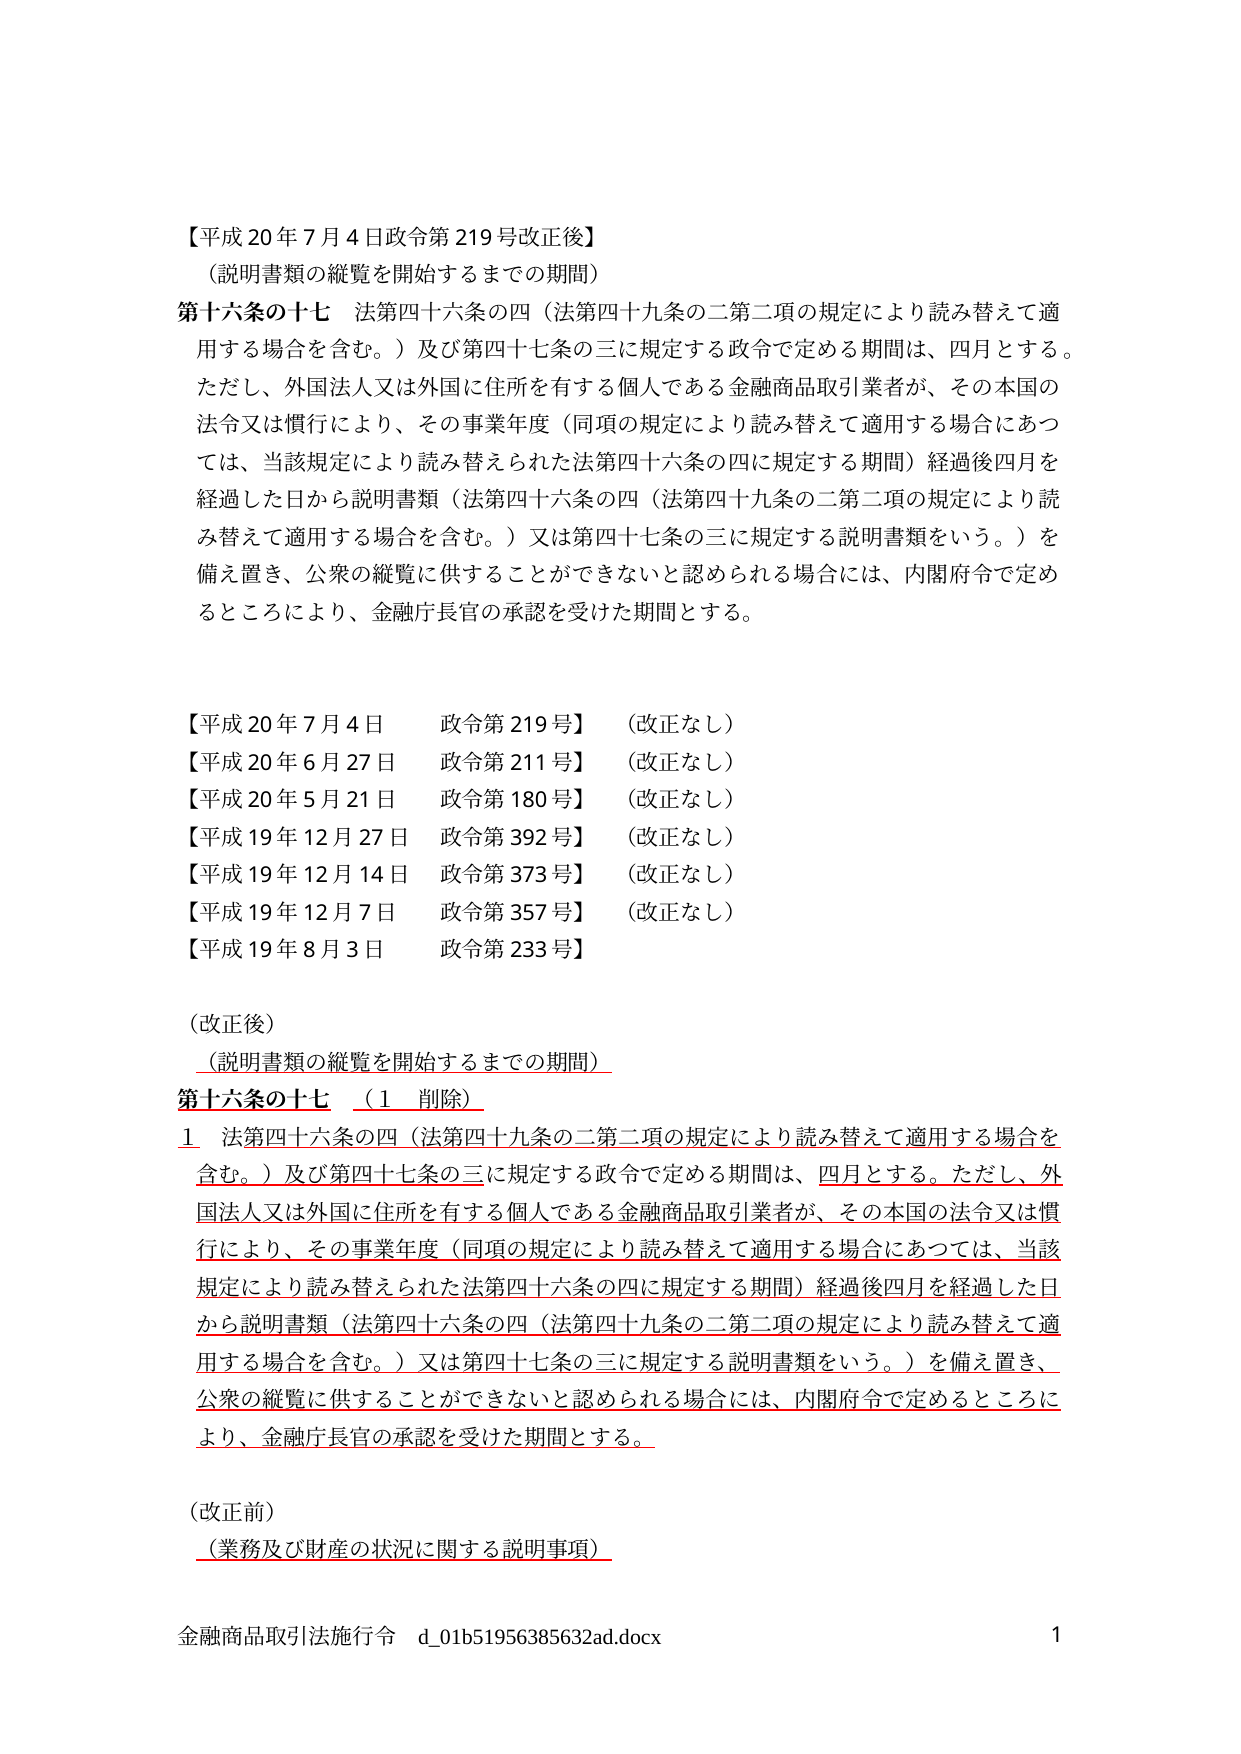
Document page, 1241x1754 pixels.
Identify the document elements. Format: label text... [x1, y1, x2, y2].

text 【平成20年7月4日 政令第219号】 （改正なし） [177, 704, 1063, 742]
text （説明書類の縦覧を開始するまでの期間） [196, 254, 1063, 292]
text 第十六条の十七 （１ 削除） [177, 1079, 1063, 1117]
text 第十六条の十七 法第四十六条の四（法第四十九条の二第二項の規定により読み替えて適用する場合を含む。）及び第四十七条の三に規定する政令で定める期間は、四月とする。ただし、外国法人又は外国に住所を有する個人である金融商品取引業者が、その本国の法令又は慣行により、その事業年度（同項の規定により読み替えて適用する場合にあつては、当該規定により読み替えられた法第四十六条の四に規定する期間）経過後四月を経過した日から説明書類（法第四十六条の四（法第四十九条の二第二項の規定により読み替えて適用する場合を含む。）又は第四十七条の三に規定する説明書類をいう。）を備え置き、公衆の縦覧に供することができないと認められる場合には、内閣府令で定めるところにより、金融庁長官の承認を受けた期間とする。 [177, 292, 1063, 629]
text （改正前） [177, 1492, 1063, 1529]
text 【平成19年12月14日 政令第373号】 （改正なし） [177, 854, 1063, 892]
text 【平成20年5月21日 政令第180号】 （改正なし） [177, 779, 1063, 817]
text （業務及び財産の状況に関する説明事項） [196, 1529, 1063, 1567]
text １ 法第四十六条の四（法第四十九条の二第二項の規定により読み替えて適用する場合を含む。）及び第四十七条の三に規定する政令で定める期間は、四月とする。ただし、外国法人又は外国に住所を有する個人である金融商品取引業者が、その本国の法令又は慣行により、その事業年度（同項の規定により読み替えて適用する場合にあつては、当該規定により読み替えられた法第四十六条の四に規定する期間）経過後四月を経過した日から説明書類（法第四十六条の四（法第四十九条の二第二項の規定により読み替えて適用する場合を含む。）又は第四十七条の三に規定する説明書類をいう。）を備え置き、公衆の縦覧に供することができないと認められる場合には、内閣府令で定めるところにより、金融庁長官の承認を受けた期間とする。 [177, 1117, 1063, 1454]
text 【平成19年8月3日 政令第233号】 [177, 929, 1063, 967]
text 【平成19年12月27日 政令第392号】 （改正なし） [177, 817, 1063, 854]
text （説明書類の縦覧を開始するまでの期間） [196, 1042, 1063, 1079]
text 【平成20年7月4日政令第219号改正後】 [177, 217, 1063, 254]
text 【平成19年12月7日 政令第357号】 （改正なし） [177, 892, 1063, 929]
text 【平成20年6月27日 政令第211号】 （改正なし） [177, 742, 1063, 779]
text （改正後） [177, 1004, 1063, 1042]
